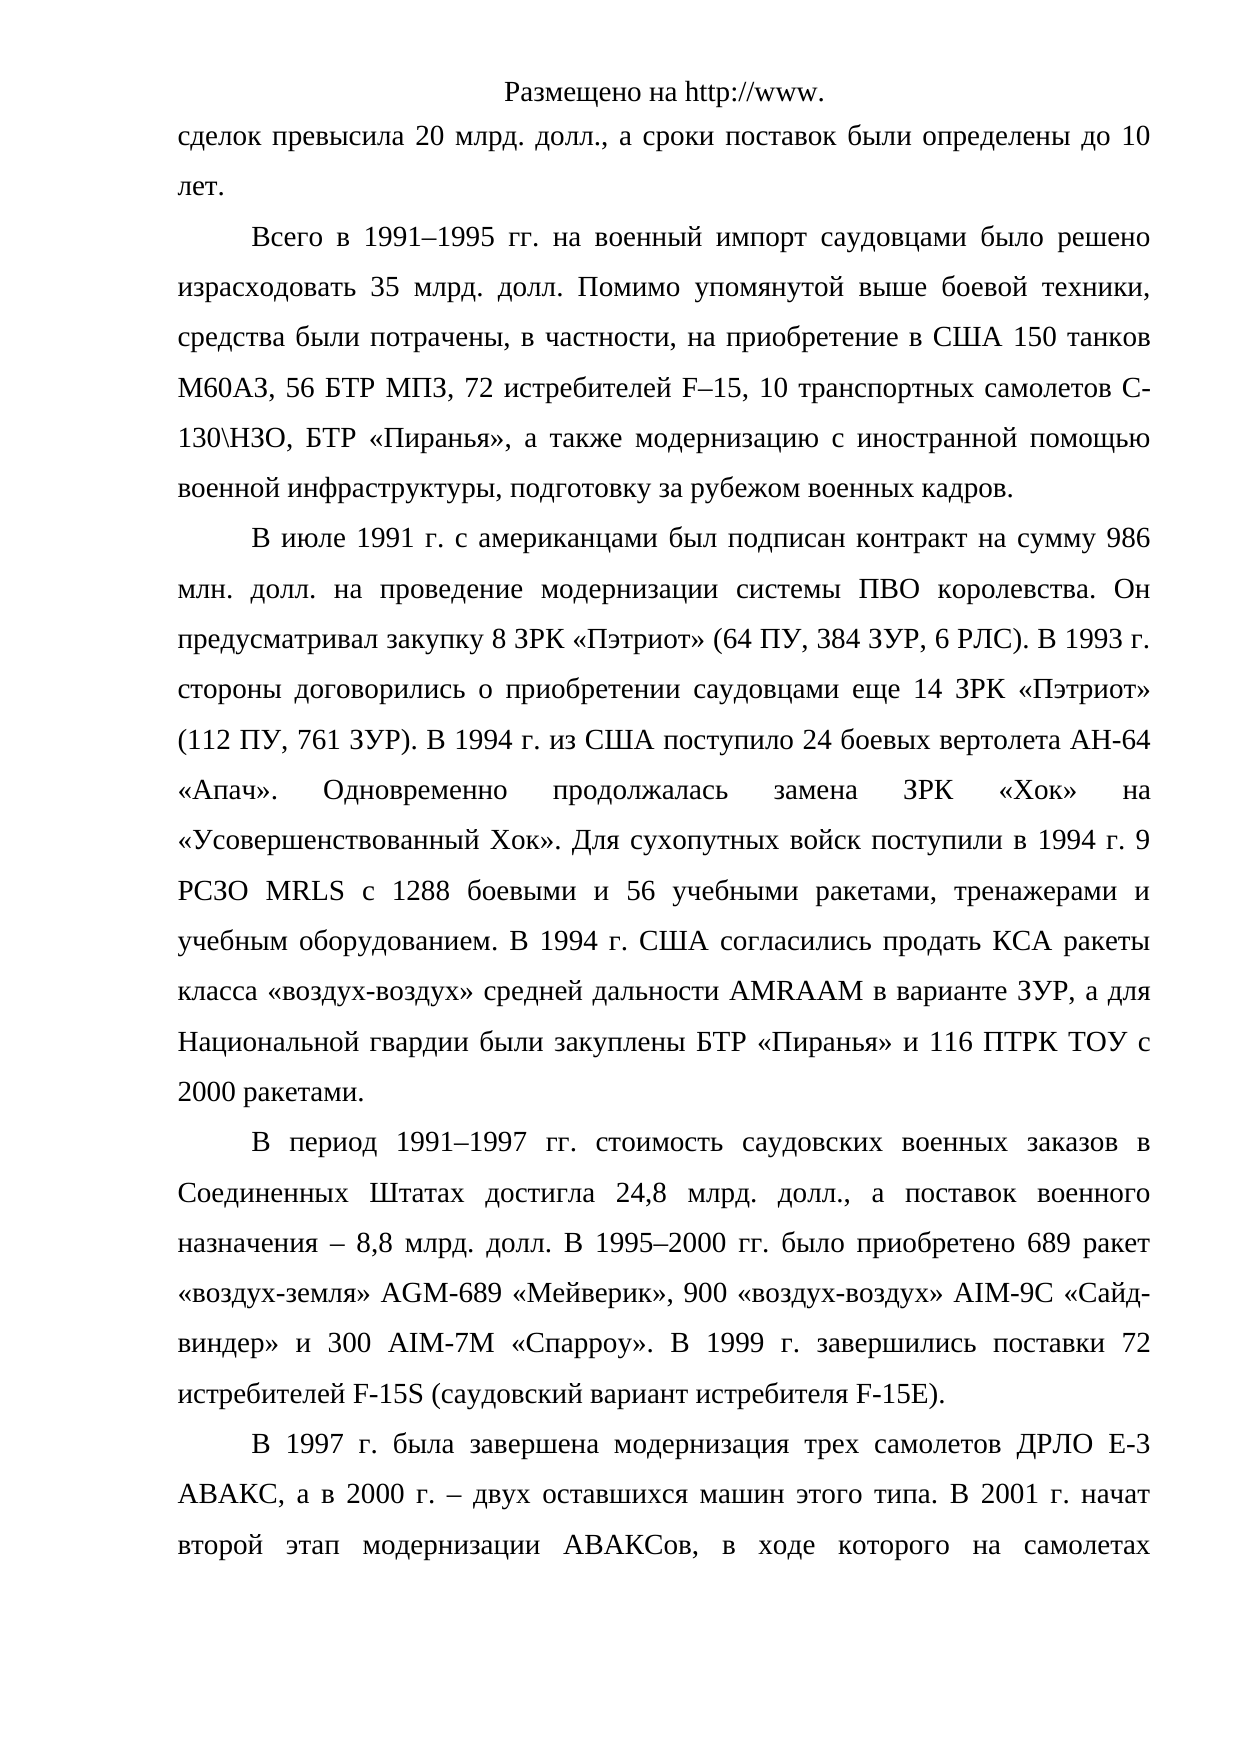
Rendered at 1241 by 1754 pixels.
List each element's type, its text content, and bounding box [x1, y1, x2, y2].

text В июле 1991 г. с американцами был подписан контракт на сумму 986 млн. долл. на проведение модернизации системы ПВО королевства. Он предусматривал закупку 8 ЗРК «Пэтриот» (64 ПУ, 384 ЗУР, 6 РЛС). В 1993 г. стороны договорились о приобретении саудовцами еще 14 ЗРК «Пэтриот» (112 ПУ, 761 ЗУР). В 1994 г. из США поступило 24 боевых вертолета АН-64 «Апач». Одновременно продолжалась замена ЗРК «Хок» на «Усовершенствованный Хок». Для сухопутных войск поступили в 1994 г. 9 РСЗО MRLS с 1288 боевыми и 56 учебными ракетами, тренажерами и учебным оборудованием. В 1994 г. США согласились продать КСА ракеты класса «воздух-воздух» средней дальности АМRAAМ в варианте ЗУР, а для Национальной гвардии были закуплены БТР «Пиранья» и 116 ПТРК ТОУ с 2000 ракетами. [177, 521, 1152, 1108]
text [177, 1426, 1152, 1560]
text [177, 118, 1152, 202]
text В период 1991–1997 гг. стоимость саудовских военных заказов в Соединенных Штатах достигла 24,8 млрд. долл., а поставок военного назначения – 8,8 млрд. долл. В 1995–2000 гг. было приобретено 689 ракет «воздух-земля» AGM-689 «Мейверик», 900 «воздух-воздух» AIM-9C «Сайд-виндер» и 300 AIM-7M «Спарроу». В 1999 г. завершились поставки 72 истребителей F-15S (саудовский вариант истребителя F-15E). [177, 1124, 1152, 1409]
text Всего в 1991–1995 гг. на военный импорт саудовцами было решено израсходовать 35 млрд. долл. Помимо упомянутой выше боевой техники, средства были потрачены, в частности, на приобретение в США 150 танков М60АЗ, 56 БТР МПЗ, 72 истребителей F–15, 10 транспортных самолетов С-130\HЗО, БТР «Пиранья», а также модернизацию с иностранной помощью военной инфраструктуры, подготовку за рубежом военных кадров. [177, 219, 1152, 504]
